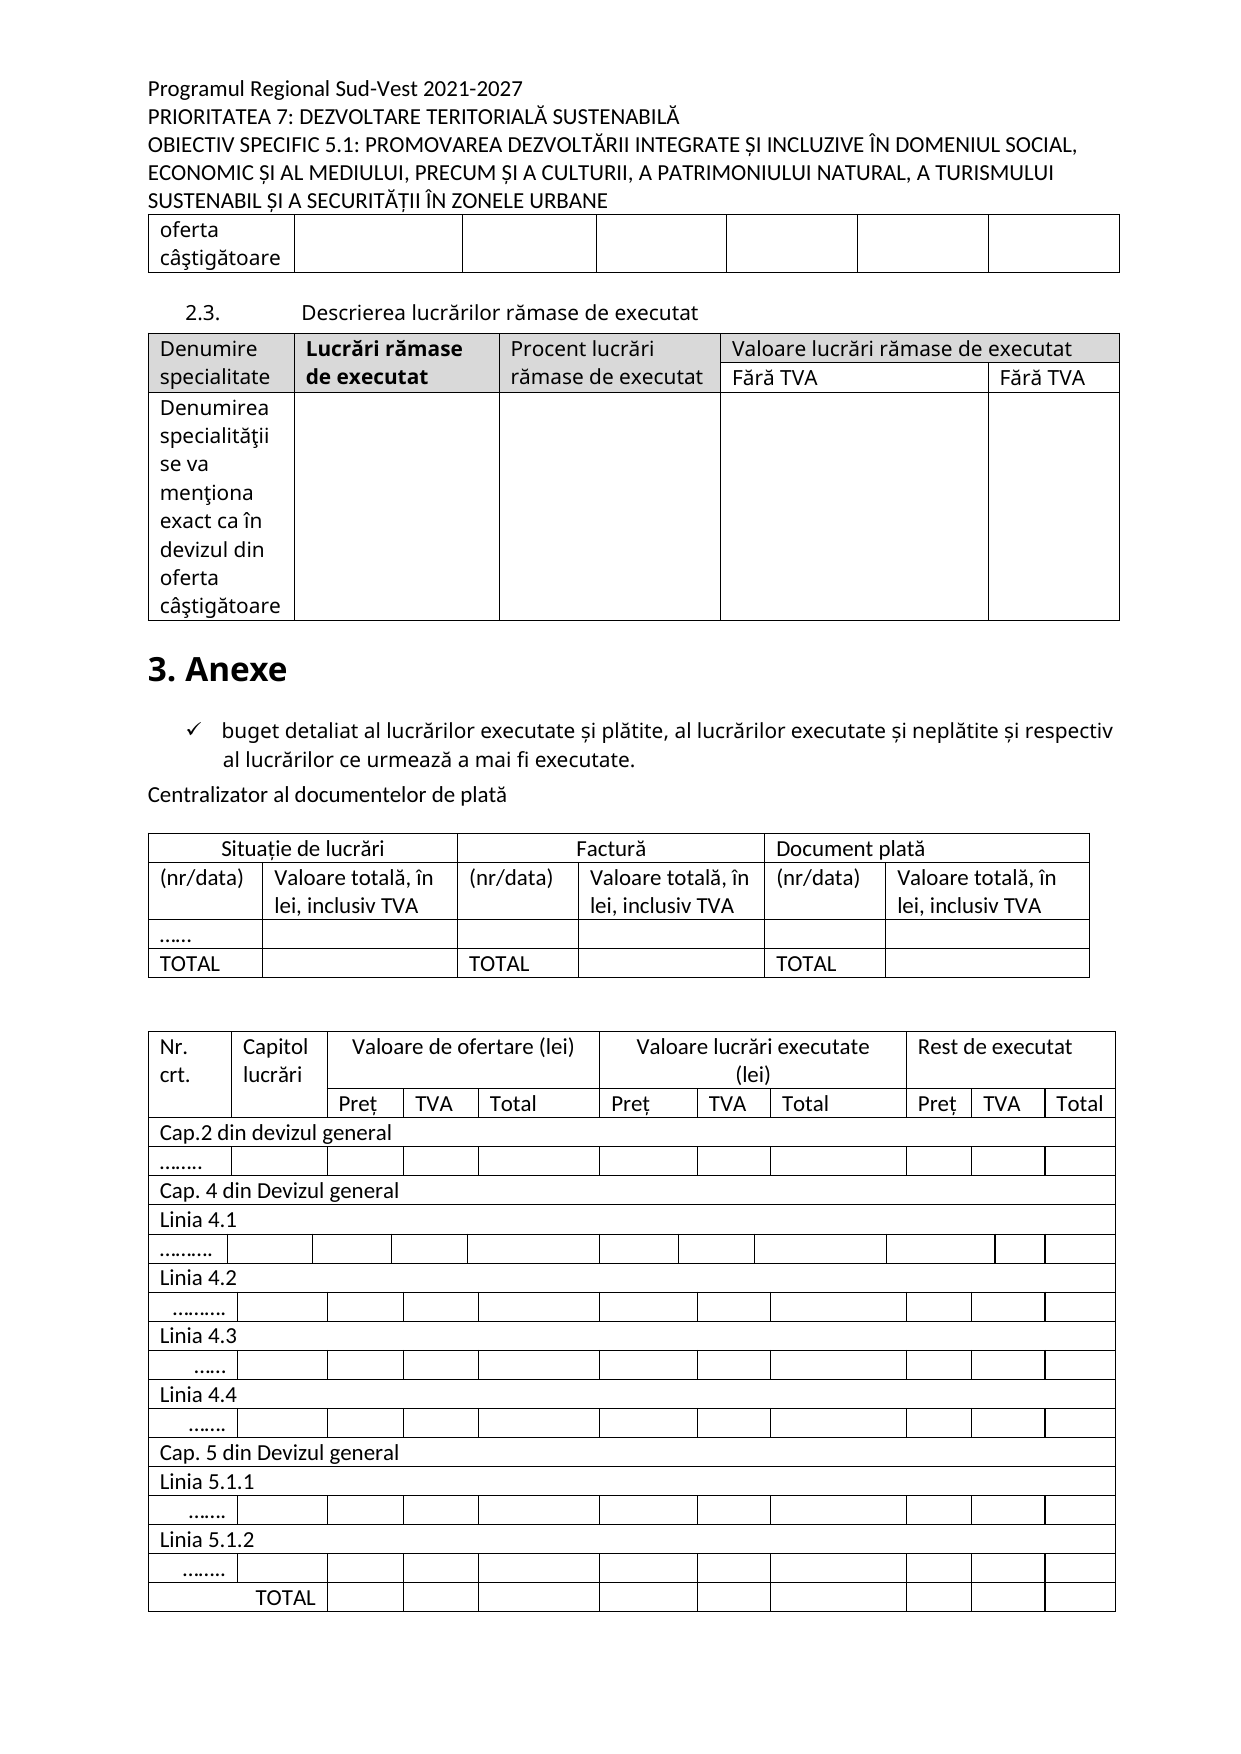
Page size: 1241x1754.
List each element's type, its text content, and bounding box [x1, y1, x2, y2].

table_cell …… [149, 1351, 237, 1379]
table_cell Valoare totală, în lei, inclusiv TVA [579, 863, 764, 919]
table_cell [579, 949, 764, 977]
table_cell [328, 1554, 403, 1582]
table_cell [1046, 1554, 1115, 1582]
table_cell [996, 1235, 1044, 1262]
table_cell [989, 393, 1119, 620]
table_cell [328, 1293, 403, 1321]
table_cell [238, 1496, 327, 1524]
table_cell [907, 1554, 971, 1582]
table_cell [679, 1235, 754, 1262]
table_cell Total [479, 1089, 599, 1117]
table_cell [232, 1147, 327, 1175]
table_cell [972, 1293, 1044, 1321]
table_cell [228, 1235, 312, 1262]
subtitle Descrierea lucrărilor rămase de executat [185, 298, 1122, 326]
table_cell Cap. 5 din Devizul general [149, 1438, 1115, 1466]
table_cell (nr/data) [458, 863, 578, 919]
table_cell [238, 1554, 327, 1582]
table_cell [600, 1351, 697, 1379]
table_cell [600, 1496, 697, 1524]
table_cell Preţ [600, 1089, 697, 1117]
table_cell [698, 1409, 770, 1437]
table_cell [771, 1496, 906, 1524]
table_cell [458, 920, 578, 948]
table_cell [698, 1496, 770, 1524]
table_header Factură [458, 834, 764, 862]
table_cell [263, 949, 457, 977]
table_cell [600, 1583, 697, 1611]
table_cell [721, 393, 988, 620]
table_cell [907, 1293, 971, 1321]
table_header Valoare lucrări executate (lei) [600, 1032, 906, 1088]
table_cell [149, 215, 294, 272]
table_cell [479, 1496, 599, 1524]
table_cell …….. [149, 1147, 231, 1175]
table_cell [404, 1496, 478, 1524]
table_cell [1046, 1351, 1115, 1379]
table_cell [887, 1235, 994, 1262]
table_cell TOTAL [149, 949, 262, 977]
table_cell [698, 1583, 770, 1611]
table_cell ………. [149, 1293, 237, 1321]
table_cell TVA [404, 1089, 478, 1117]
table_header Denumire specialitate [149, 334, 294, 392]
table_cell [771, 1409, 906, 1437]
table_cell [907, 1351, 971, 1379]
table_cell Total [771, 1089, 906, 1117]
table_header Valoare lucrări rămase de executat [721, 334, 1119, 362]
table_cell …… [149, 920, 262, 948]
table_cell [238, 1351, 327, 1379]
table_cell Preţ [328, 1089, 403, 1117]
table_cell [755, 1235, 886, 1262]
table_header Nr. crt. [149, 1032, 231, 1117]
table_cell ……. [149, 1409, 237, 1437]
table_cell Preţ [907, 1089, 971, 1117]
table_cell [479, 1409, 599, 1437]
table_cell TOTAL [765, 949, 885, 977]
table_cell [771, 1293, 906, 1321]
table_cell [328, 1409, 403, 1437]
table_cell [328, 1147, 403, 1175]
table_cell [765, 920, 885, 948]
table_cell [771, 1554, 906, 1582]
table_cell [328, 1351, 403, 1379]
table_cell [404, 1409, 478, 1437]
table_cell [238, 1293, 327, 1321]
table_cell TOTAL [458, 949, 578, 977]
table_cell [313, 1235, 391, 1262]
table_cell Fără TVA [721, 363, 988, 392]
table_cell [771, 1351, 906, 1379]
table_cell (nr/data) [149, 863, 262, 919]
table_cell [238, 1409, 327, 1437]
table_cell [500, 393, 720, 620]
table_cell [1046, 1293, 1115, 1321]
table_cell [698, 1147, 770, 1175]
table_cell [600, 1554, 697, 1582]
table_cell [907, 1496, 971, 1524]
table_cell [972, 1496, 1044, 1524]
table_cell [600, 1235, 678, 1262]
table_cell [698, 1293, 770, 1321]
table_cell [479, 1147, 599, 1175]
table_cell Denumirea specialităţii se va menţiona exact ca în devizul din oferta câştigătoare [149, 393, 294, 620]
table_cell [1046, 1235, 1115, 1262]
table_cell [404, 1147, 478, 1175]
table_cell [1046, 1409, 1115, 1437]
table_cell Linia 4.3 [149, 1322, 1115, 1350]
table_cell (nr/data) [765, 863, 885, 919]
table_cell Valoare totală, în lei, inclusiv TVA [263, 863, 457, 919]
table_cell ………. [149, 1235, 227, 1262]
table_cell [404, 1554, 478, 1582]
table_cell [600, 1293, 697, 1321]
table_cell [989, 215, 1119, 272]
table_cell [295, 215, 462, 272]
table_cell Cap. 4 din Devizul general [149, 1176, 1115, 1204]
table_cell [263, 920, 457, 948]
table_cell [392, 1235, 467, 1262]
table_cell [771, 1147, 906, 1175]
table_cell [698, 1554, 770, 1582]
table_cell [972, 1554, 1044, 1582]
subtitle Anexe [148, 646, 1122, 692]
table_cell [579, 920, 764, 948]
table_cell [404, 1293, 478, 1321]
table_cell Cap.2 din devizul general [149, 1118, 1115, 1146]
table_cell ……. [149, 1496, 237, 1524]
table_cell [295, 393, 499, 620]
table_cell Valoare totală, în lei, inclusiv TVA [886, 863, 1089, 919]
table_header Capitol lucrări [232, 1032, 327, 1117]
table_cell [972, 1409, 1044, 1437]
table_cell [479, 1293, 599, 1321]
table_cell [468, 1235, 599, 1262]
table_cell [972, 1583, 1044, 1611]
table_cell Linia 5.1.2 [149, 1525, 1115, 1553]
table_header Lucrări rămase de executat [295, 334, 499, 392]
table_cell TVA [972, 1089, 1044, 1117]
table_cell [597, 215, 726, 272]
table_cell [463, 215, 596, 272]
table_cell [907, 1583, 971, 1611]
table_cell [404, 1583, 478, 1611]
table_header Procent lucrări rămase de executat [500, 334, 720, 392]
table_cell Linia 4.1 [149, 1205, 1115, 1233]
table_cell [479, 1583, 599, 1611]
table_cell [972, 1351, 1044, 1379]
text Centralizator al documentelor de plată [148, 780, 1122, 808]
subtitle buget detaliat al lucrărilor executate şi plătite, al lucrărilor executate şi neplătite şi respectiv al lucrărilor ce urmează a mai fi executate. [185, 717, 1122, 773]
table_cell Linia 4.2 [149, 1264, 1115, 1292]
table_cell Fără TVA [989, 363, 1119, 392]
table_cell [328, 1583, 403, 1611]
table_cell [1046, 1147, 1115, 1175]
table_cell [1046, 1583, 1115, 1611]
table_cell [858, 215, 988, 272]
table_cell [1046, 1496, 1115, 1524]
table_cell [479, 1351, 599, 1379]
table_cell TOTAL [149, 1583, 327, 1611]
table_cell [404, 1351, 478, 1379]
table_header Rest de executat [907, 1032, 1115, 1088]
table_cell [698, 1351, 770, 1379]
table_cell Linia 4.4 [149, 1380, 1115, 1408]
table_cell [479, 1554, 599, 1582]
table_cell [972, 1147, 1044, 1175]
table_header Document plată [765, 834, 1089, 862]
table_cell [907, 1147, 971, 1175]
table_cell [771, 1583, 906, 1611]
table_cell TVA [698, 1089, 770, 1117]
table_cell Total [1046, 1089, 1115, 1117]
table_header Valoare de ofertare (lei) [328, 1032, 599, 1088]
table_cell [600, 1147, 697, 1175]
table_cell [727, 215, 857, 272]
table_cell Linia 5.1.1 [149, 1467, 1115, 1495]
table_cell [886, 949, 1089, 977]
table_cell …….. [149, 1554, 237, 1582]
table_cell [328, 1496, 403, 1524]
table_cell [886, 920, 1089, 948]
table_cell [907, 1409, 971, 1437]
table_cell [600, 1409, 697, 1437]
table_header Situaţie de lucrări [149, 834, 457, 862]
